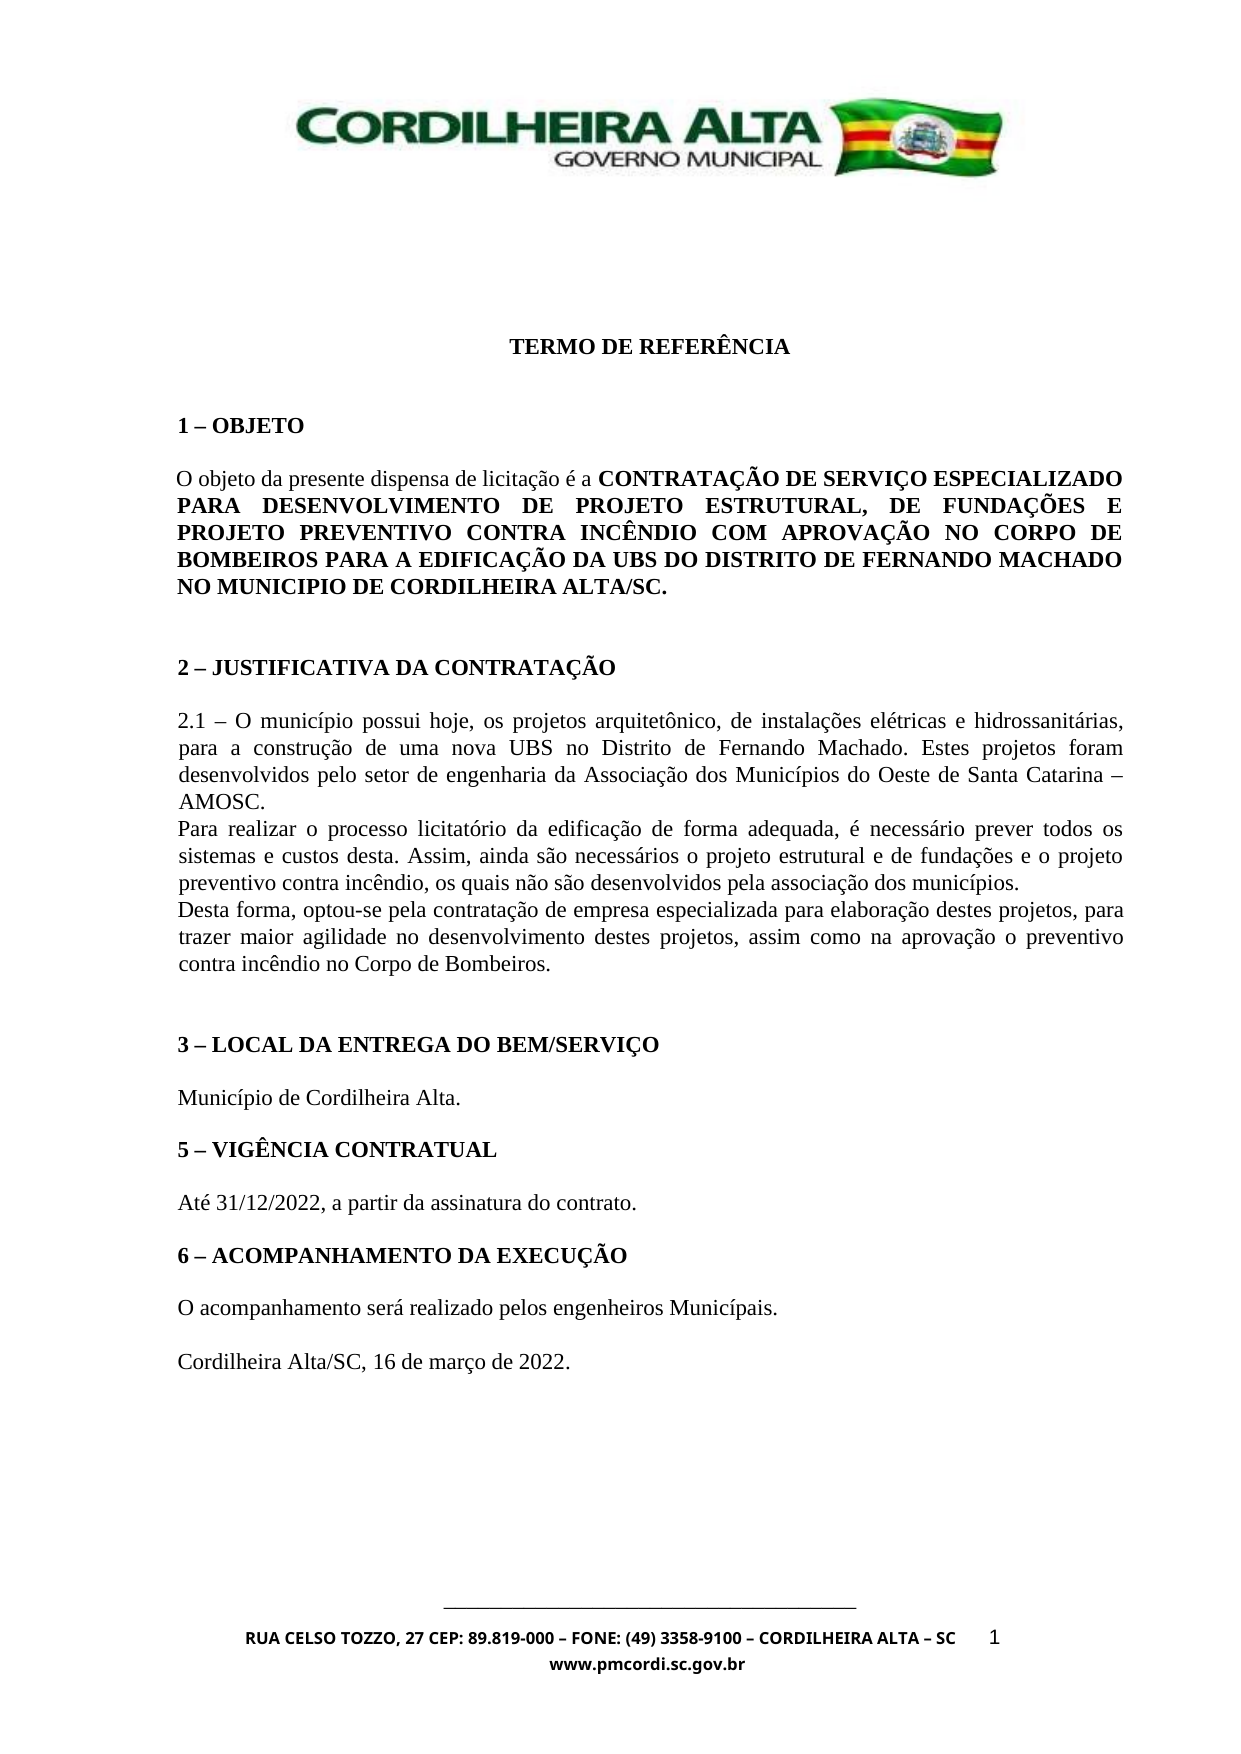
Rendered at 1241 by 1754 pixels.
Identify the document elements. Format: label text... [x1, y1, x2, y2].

text Município de Cordilheira Alta. [177, 1084, 1122, 1110]
text 6 – ACOMPANHAMENTO DA EXECUÇÃO [177, 1242, 1122, 1268]
text Até 31/12/2022, a partir da assinatura do contrato. [177, 1189, 1122, 1215]
text Desta forma, optou-se pela contratação de empresa especializada para elaboração destes projetos, para trazer maior agilidade no desenvolvimento destes projetos, assim como na aprovação o preventivo contra incêndio no Corpo de Bombeiros. [177, 896, 1125, 977]
text ____________________________________ [177, 1585, 1122, 1611]
text TERMO DE REFERÊNCIA [177, 333, 1122, 360]
picture [273, 75, 1026, 202]
text O objeto da presente dispensa de licitação é a CONTRATAÇÃO DE SERVIÇO ESPECIALIZADO PARA DESENVOLVIMENTO DE PROJETO ESTRUTURAL, DE FUNDAÇÕES E PROJETO PREVENTIVO CONTRA INCÊNDIO COM APROVAÇÃO NO CORPO DE BOMBEIROS PARA A EDIFICAÇÃO DA UBS DO DISTRITO DE FERNANDO MACHADO NO MUNICIPIO DE CORDILHEIRA ALTA/SC. [176, 465, 1123, 600]
text 2 – JUSTIFICATIVA DA CONTRATAÇÃO [177, 654, 1122, 680]
text 1 – OBJETO [177, 412, 1122, 439]
text 2.1 – O município possui hoje, os projetos arquitetônico, de instalações elétricas e hidrossanitárias, para a construção de uma nova UBS no Distrito de Fernando Machado. Estes projetos foram desenvolvidos pelo setor de engenharia da Associação dos Municípios do Oeste de Santa Catarina – AMOSC. [177, 707, 1125, 814]
text Para realizar o processo licitatório da edificação de forma adequada, é necessário prever todos os sistemas e custos desta. Assim, ainda são necessários o projeto estrutural e de fundações e o projeto preventivo contra incêndio, os quais não são desenvolvidos pela associação dos municípios. [177, 815, 1125, 896]
text Cordilheira Alta/SC, 16 de março de 2022. [177, 1348, 1124, 1374]
text 3 – LOCAL DA ENTREGA DO BEM/SERVIÇO [177, 1031, 1122, 1057]
text 5 – VIGÊNCIA CONTRATUAL [177, 1136, 1122, 1163]
text O acompanhamento será realizado pelos engenheiros Municípais. [177, 1294, 1122, 1321]
